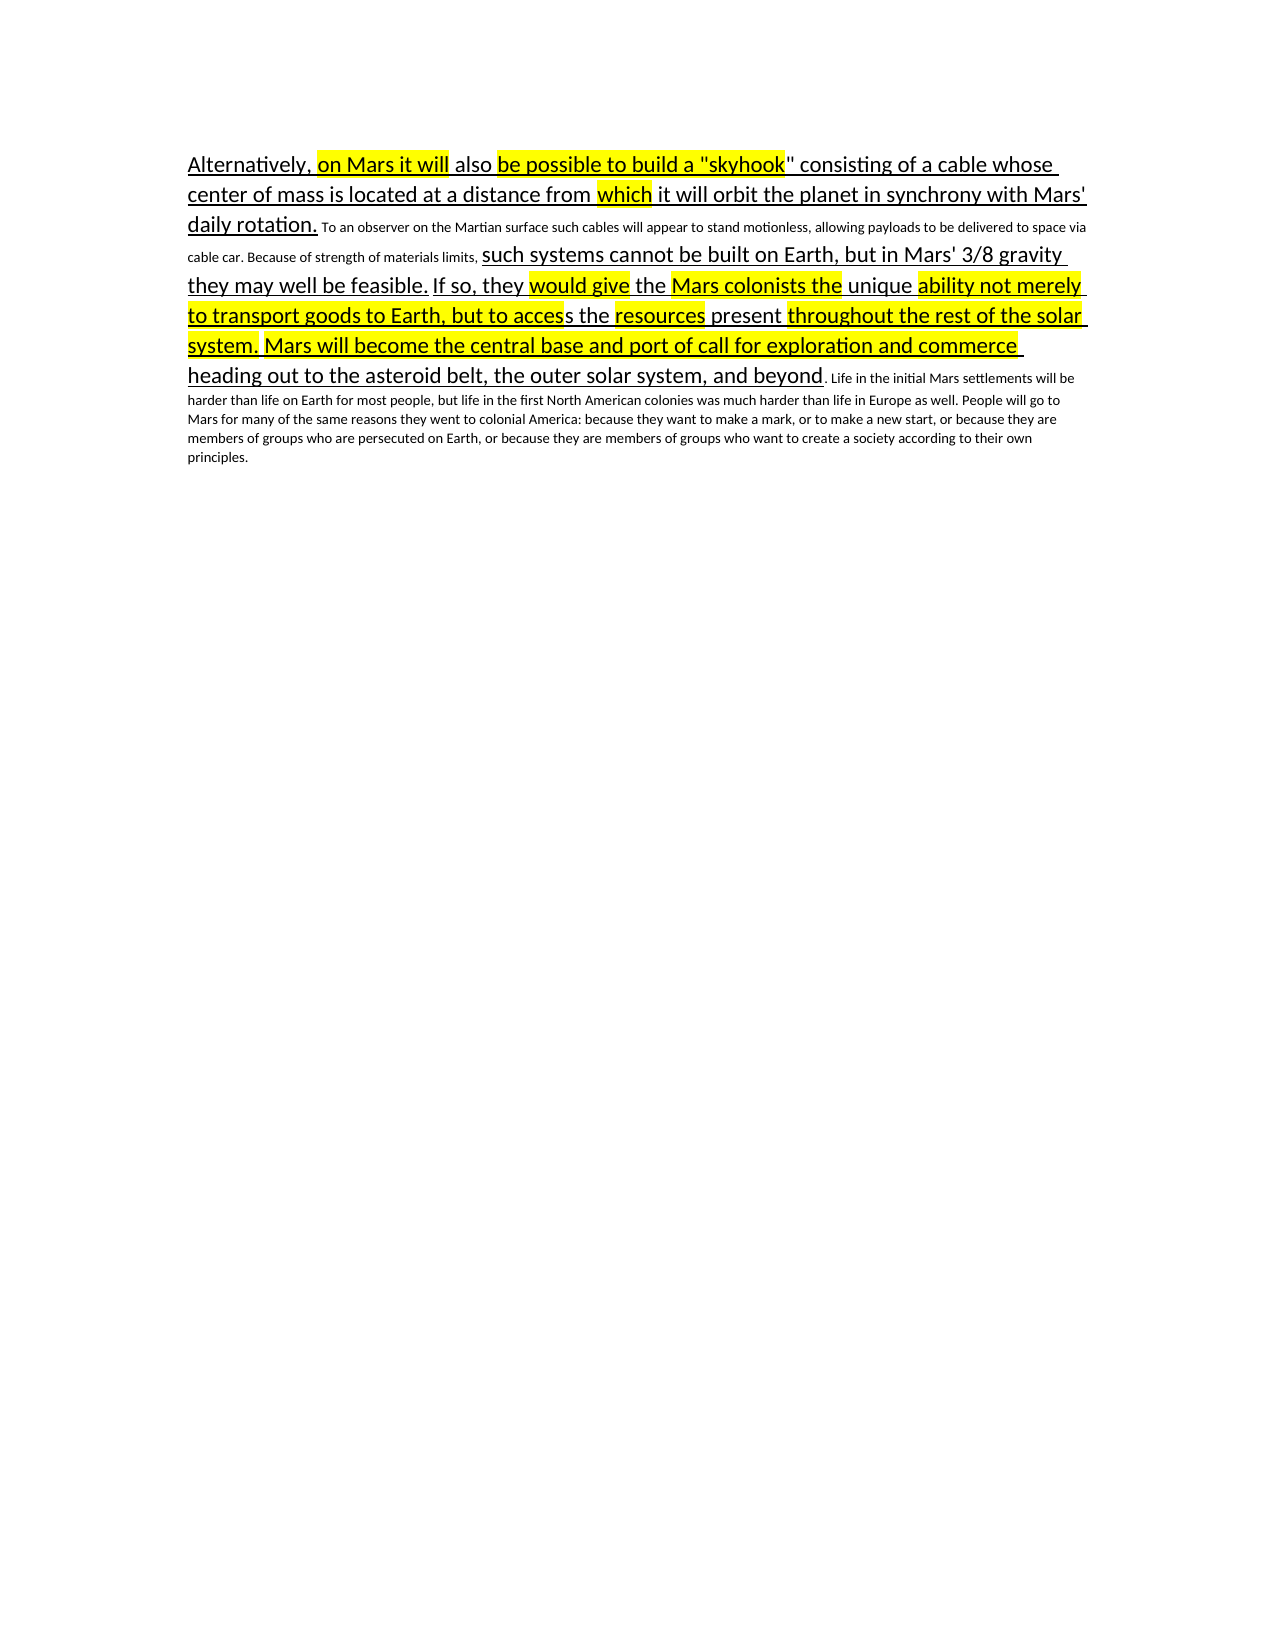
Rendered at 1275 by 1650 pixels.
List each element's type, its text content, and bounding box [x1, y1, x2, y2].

text Alternatively, on Mars it will also be possible to build a "skyhook" consisting of a cable whose center of mass is located at a distance from which it will orbit the planet in synchrony with Mars' daily rotation. To an observer on the Martian surface such cables will appear to stand motionless, allowing payloads to be delivered to space via cable car. Because of strength of materials limits, such systems cannot be built on Earth, but in Mars' 3/8 gravity they may well be feasible. If so, they would give the Mars colonists the unique ability not merely to transport goods to Earth, but to access the resources present throughout the rest of the solar system. Mars will become the central base and port of call for exploration and commerce heading out to the asteroid belt, the outer solar system, and beyond. Life in the initial Mars settlements will be harder than life on Earth for most people, but life in the first North American colonies was much harder than life in Europe as well. People will go to Mars for many of the same reasons they went to colonial America: because they want to make a mark, or to make a new start, or because they are members of groups who are persecuted on Earth, or because they are members of groups who want to create a society according to their own principles. [187, 326, 1087, 466]
text Alternatively, on Mars it will also be possible to build a "skyhook" consisting of a cable whose center of mass is located at a distance from which it will orbit the planet in synchrony with Mars' daily rotation. To an observer on the Martian surface such cables will appear to stand motionless, allowing payloads to be delivered to space via cable car. Because of strength of materials limits, such systems cannot be built on Earth, but in Mars' 3/8 gravity they may well be feasible. If so, they would give the Mars colonists the unique ability not merely to transport goods to Earth, but to access the resources present throughout the rest of the solar system. Mars will become the central base and port of call for exploration and commerce heading out to the asteroid belt, the outer solar system, and beyond. Life in the initial Mars settlements will be harder than life on Earth for most people, but life in the first North American colonies was much harder than life in Europe as well. People will go to Mars for many of the same reasons they went to colonial America: because they want to make a mark, or to make a new start, or because they are members of groups who are persecuted on Earth, or because they are members of groups who want to create a society according to their own principles. [187, 205, 1087, 325]
